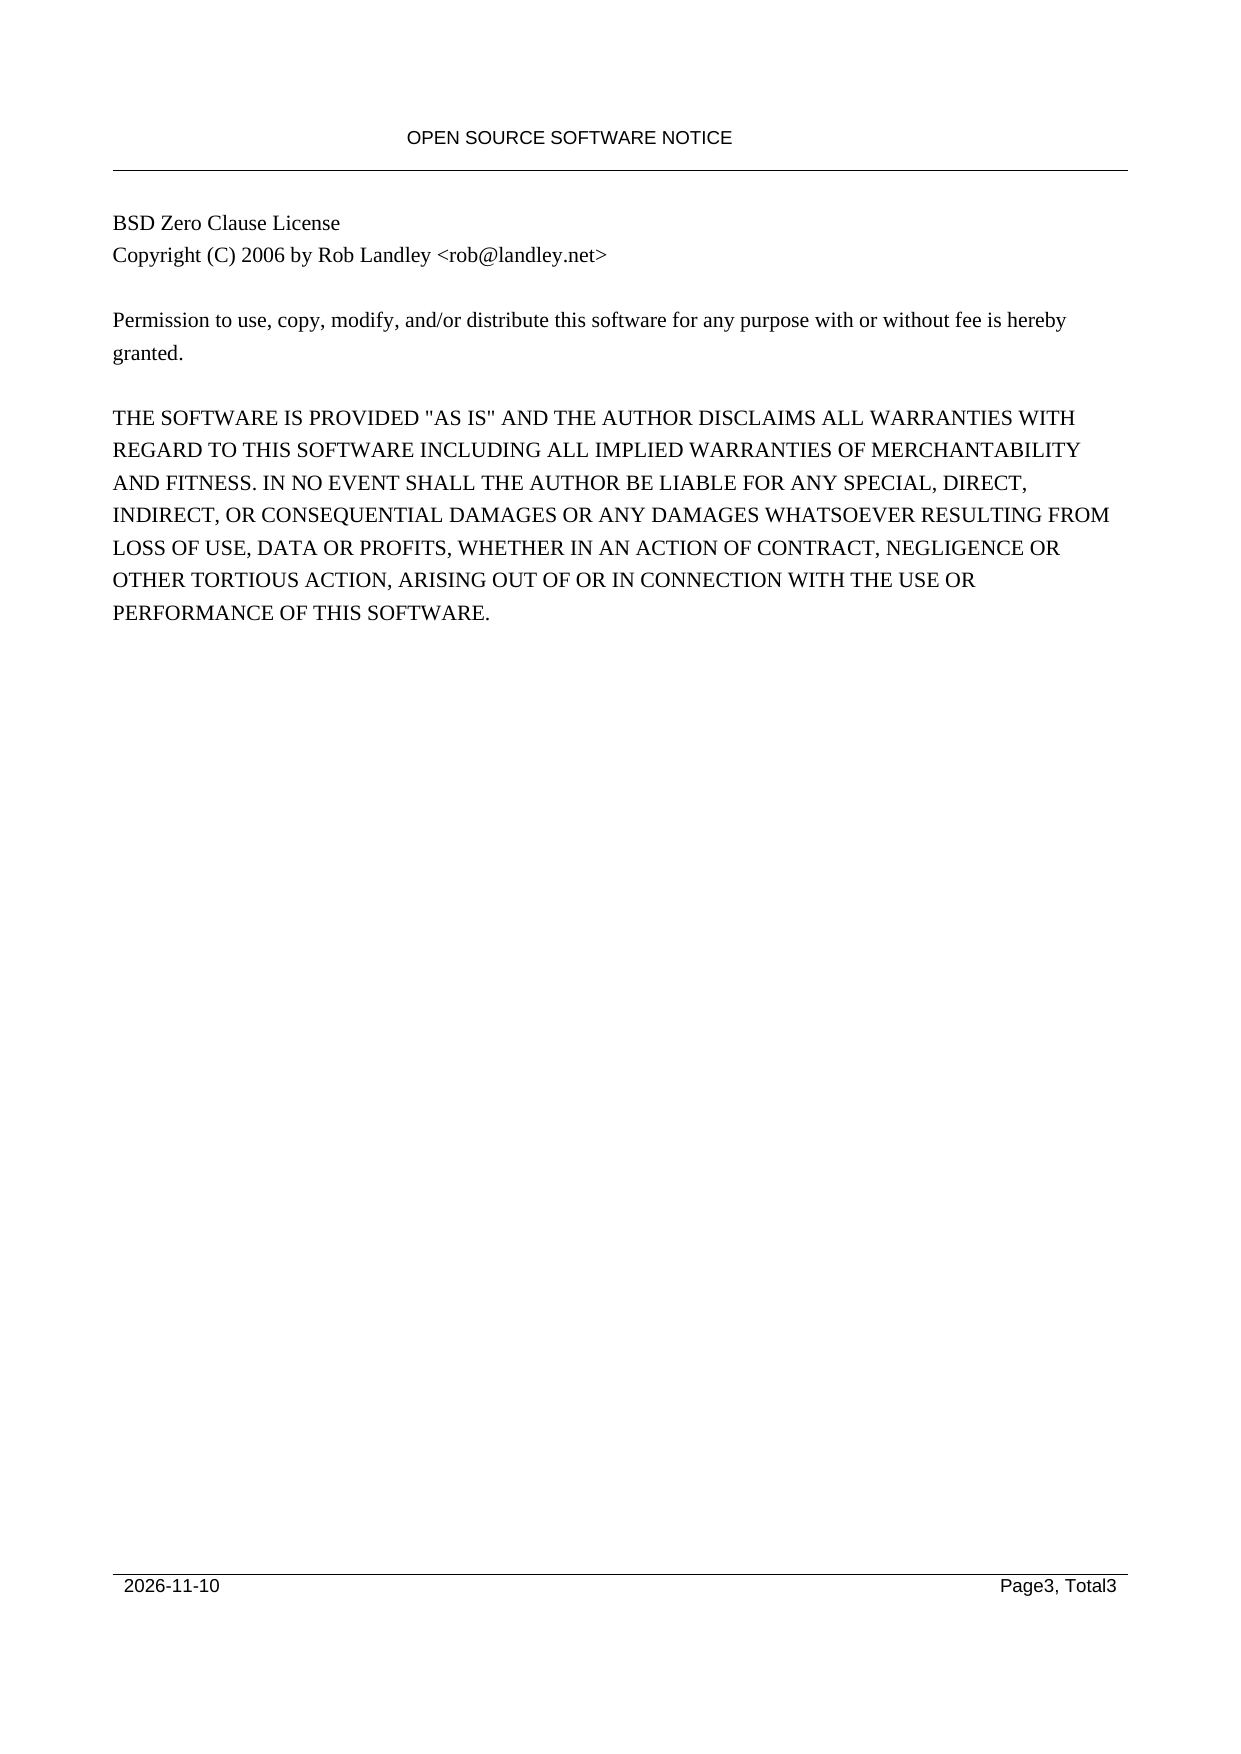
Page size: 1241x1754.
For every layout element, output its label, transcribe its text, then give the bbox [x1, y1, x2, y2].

text BSD Zero Clause License Copyright (C) 2006 by Rob Landley <rob@landley.net> Permission to use, copy, modify, and/or distribute this software for any purpose with or without fee is hereby granted. THE SOFTWARE IS PROVIDED "AS IS" AND THE AUTHOR DISCLAIMS ALL WARRANTIES WITH REGARD TO THIS SOFTWARE INCLUDING ALL IMPLIED WARRANTIES OF MERCHANTABILITY AND FITNESS. IN NO EVENT SHALL THE AUTHOR BE LIABLE FOR ANY SPECIAL, DIRECT, INDIRECT, OR CONSEQUENTIAL DAMAGES OR ANY DAMAGES WHATSOEVER RESULTING FROM LOSS OF USE, DATA OR PROFITS, WHETHER IN AN ACTION OF CONTRACT, NEGLIGENCE OR OTHER TORTIOUS ACTION, ARISING OUT OF OR IN CONNECTION WITH THE USE OR PERFORMANCE OF THIS SOFTWARE. [112, 206, 1128, 661]
